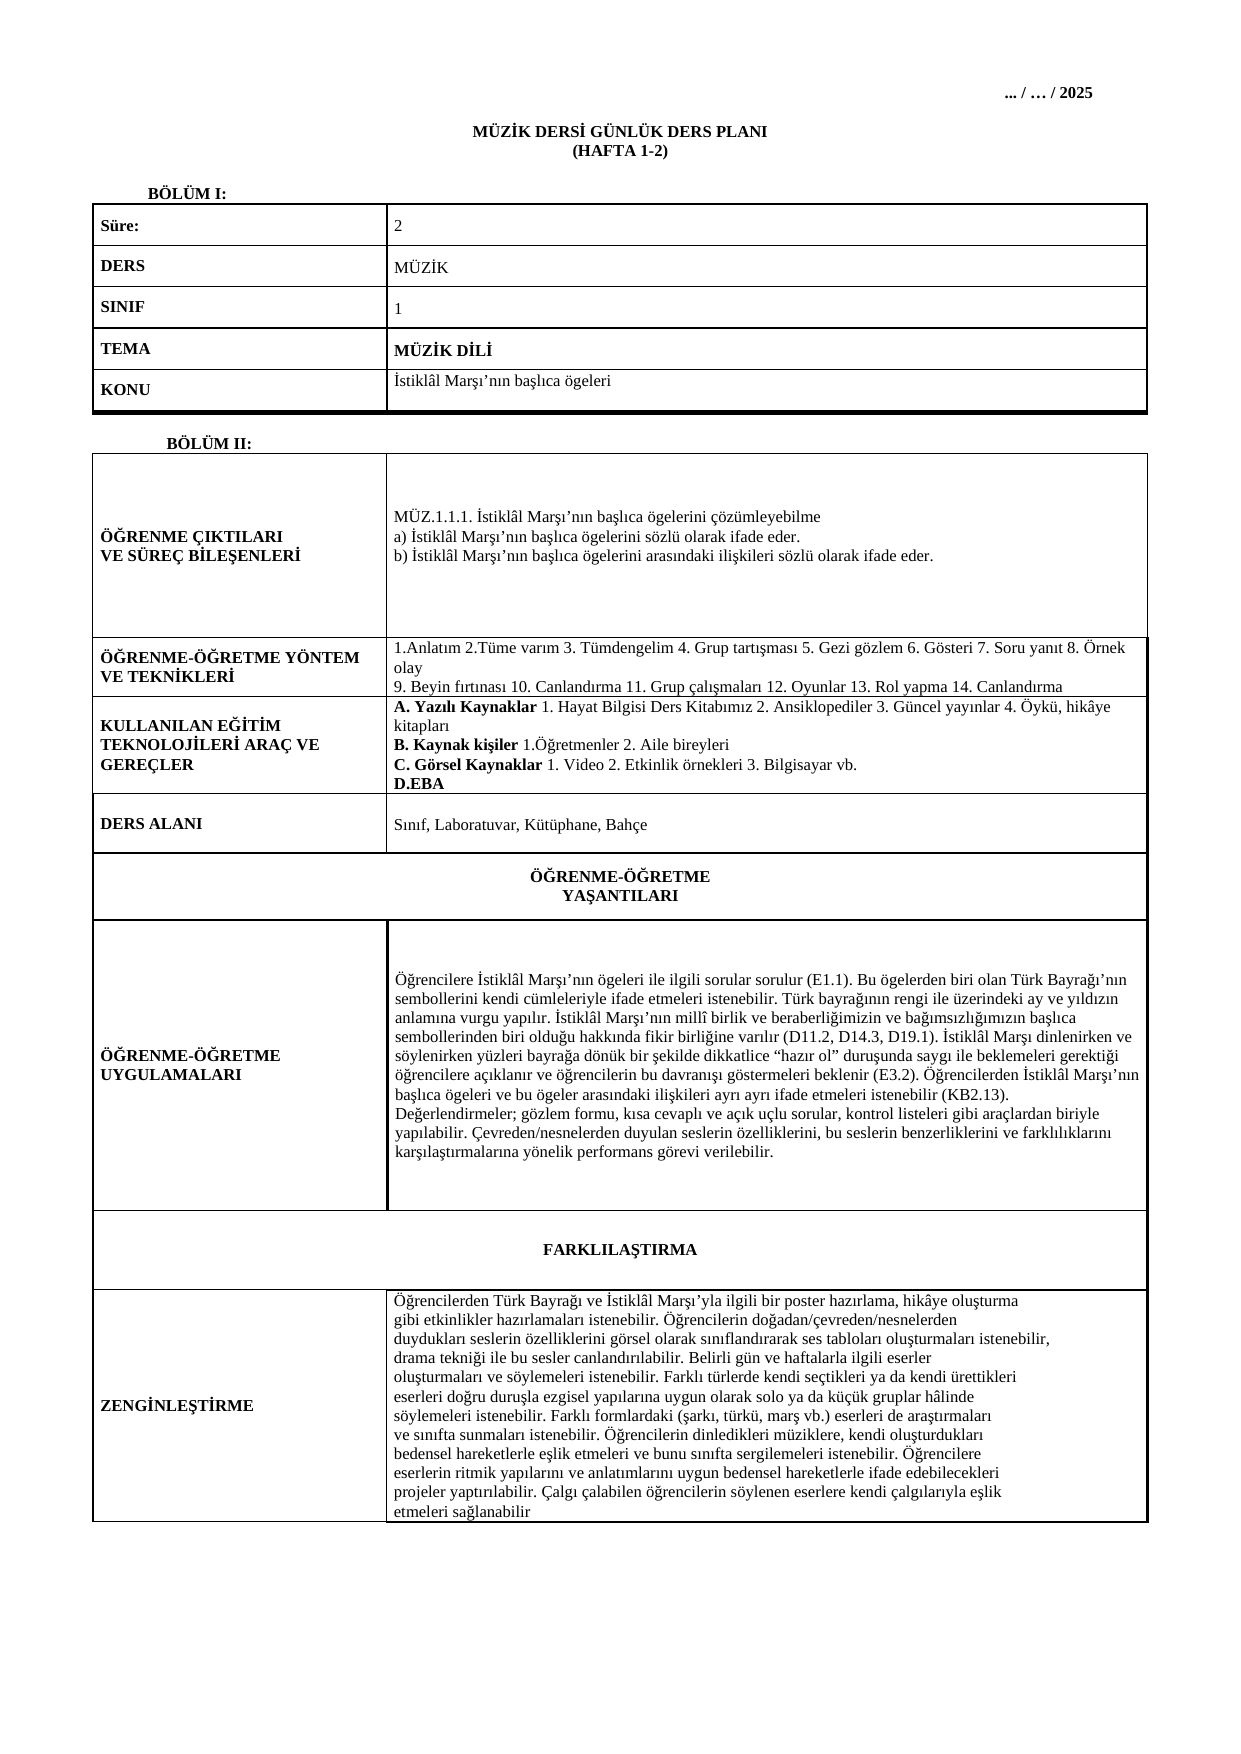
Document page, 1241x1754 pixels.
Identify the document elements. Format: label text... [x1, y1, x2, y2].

text (HAFTA 1-2) [148, 141, 1093, 160]
table_cell TEMA [94, 329, 386, 368]
table_cell MÜZİK DİLİ [388, 329, 1146, 368]
table_header MÜZ.1.1.1. İstiklâl Marşı’nın başlıca ögelerini çözümleyebilme a) İstiklâl Marşı’nın başlıca ögelerini sözlü olarak ifade eder. b) İstiklâl Marşı’nın başlıca ögelerini arasındaki ilişkileri sözlü olarak ifade eder. [387, 454, 1147, 637]
text BÖLÜM II: [148, 434, 1093, 453]
table_cell Öğrencilere İstiklâl Marşı’nın ögeleri ile ilgili sorular sorulur (E1.1). Bu ögelerden biri olan Türk Bayrağı’nın sembollerini kendi cümleleriyle ifade etmeleri istenebilir. Türk bayrağının rengi ile üzerindeki ay ve yıldızın anlamına vurgu yapılır. İstiklâl Marşı’nın millî birlik ve beraberliğimizin ve bağımsızlığımızın başlıca sembollerinden biri olduğu hakkında fikir birliğine varılır (D11.2, D14.3, D19.1). İstiklâl Marşı dinlenirken ve söylenirken yüzleri bayrağa dönük bir şekilde dikkatlice “hazır ol” duruşunda saygı ile beklemeleri gerektiği öğrencilere açıklanır ve öğrencilerin bu davranışı göstermeleri beklenir (E3.2). Öğrencilerden İstiklâl Marşı’nın başlıca ögeleri ve bu ögeler arasındaki ilişkileri ayrı ayrı ifade etmeleri istenebilir (KB2.13). Değerlendirmeler; gözlem formu, kısa cevaplı ve açık uçlu sorular, kontrol listeleri gibi araçlardan biriyle yapılabilir. Çevreden/nesnelerden duyulan seslerin özelliklerini, bu seslerin benzerliklerini ve farklılıklarını karşılaştırmalarına yönelik performans görevi verilebilir. [389, 921, 1146, 1209]
table_header Süre: [94, 205, 386, 244]
table_cell ÖĞRENME-ÖĞRETME YAŞANTILARI [94, 854, 1146, 919]
table_cell DERS [94, 246, 386, 286]
text ... / … / 2025 [148, 83, 1093, 102]
table_cell Öğrencilerden Türk Bayrağı ve İstiklâl Marşı’yla ilgili bir poster hazırlama, hikâye oluşturma gibi etkinlikler hazırlamaları istenebilir. Öğrencilerin doğadan/çevreden/nesnelerden duydukları seslerin özelliklerini görsel olarak sınıflandırarak ses tabloları oluşturmaları istenebilir, drama tekniği ile bu sesler canlandırılabilir. Belirli gün ve haftalarla ilgili eserler oluşturmaları ve söylemeleri istenebilir. Farklı türlerde kendi seçtikleri ya da kendi ürettikleri eserleri doğru duruşla ezgisel yapılarına uygun olarak solo ya da küçük gruplar hâlinde söylemeleri istenebilir. Farklı formlardaki (şarkı, türkü, marş vb.) eserleri de araştırmaları ve sınıfta sunmaları istenebilir. Öğrencilerin dinledikleri müziklere, kendi oluşturdukları bedensel hareketlerle eşlik etmeleri ve bunu sınıfta sergilemeleri istenebilir. Öğrencilere eserlerin ritmik yapılarını ve anlatımlarını uygun bedensel hareketlerle ifade edebilecekleri projeler yaptırılabilir. Çalgı çalabilen öğrencilerin söylenen eserlere kendi çalgılarıyla eşlik etmeleri sağlanabilir [387, 1291, 1146, 1521]
table_cell FARKLILAŞTIRMA [94, 1211, 1146, 1288]
text BÖLÜM I: [148, 184, 1093, 203]
table_cell Sınıf, Laboratuvar, Kütüphane, Bahçe [387, 794, 1146, 852]
table_cell A. Yazılı Kaynaklar 1. Hayat Bilgisi Ders Kitabımız 2. Ansiklopediler 3. Güncel yayınlar 4. Öykü, hikâye kitapları B. Kaynak kişiler 1.Öğretmenler 2. Aile bireyleri C. Görsel Kaynaklar 1. Video 2. Etkinlik örnekleri 3. Bilgisayar vb. D.EBA [387, 697, 1146, 793]
table_cell İstiklâl Marşı’nın başlıca ögeleri [388, 370, 1146, 410]
text MÜZİK DERSİ GÜNLÜK DERS PLANI [148, 122, 1093, 141]
table_header 2 [388, 205, 1146, 244]
table_cell MÜZİK [388, 246, 1146, 286]
table_header ÖĞRENME ÇIKTILARI VE SÜREÇ BİLEŞENLERİ [93, 454, 386, 637]
table_cell SINIF [94, 287, 386, 327]
table_cell 1.Anlatım 2.Tüme varım 3. Tümdengelim 4. Grup tartışması 5. Gezi gözlem 6. Gösteri 7. Soru yanıt 8. Örnek olay 9. Beyin fırtınası 10. Canlandırma 11. Grup çalışmaları 12. Oyunlar 13. Rol yapma 14. Canlandırma [387, 638, 1146, 696]
table_cell KONU [94, 370, 386, 410]
table_cell DERS ALANI [94, 794, 386, 852]
table_cell KULLANILAN EĞİTİM TEKNOLOJİLERİ ARAÇ VE GEREÇLER [93, 697, 386, 793]
table_cell ZENGİNLEŞTİRME [94, 1290, 386, 1521]
table_cell 1 [388, 287, 1146, 327]
table_cell ÖĞRENME-ÖĞRETME YÖNTEM VE TEKNİKLERİ [93, 638, 386, 696]
table_cell ÖĞRENME-ÖĞRETME UYGULAMALARI [94, 921, 386, 1209]
